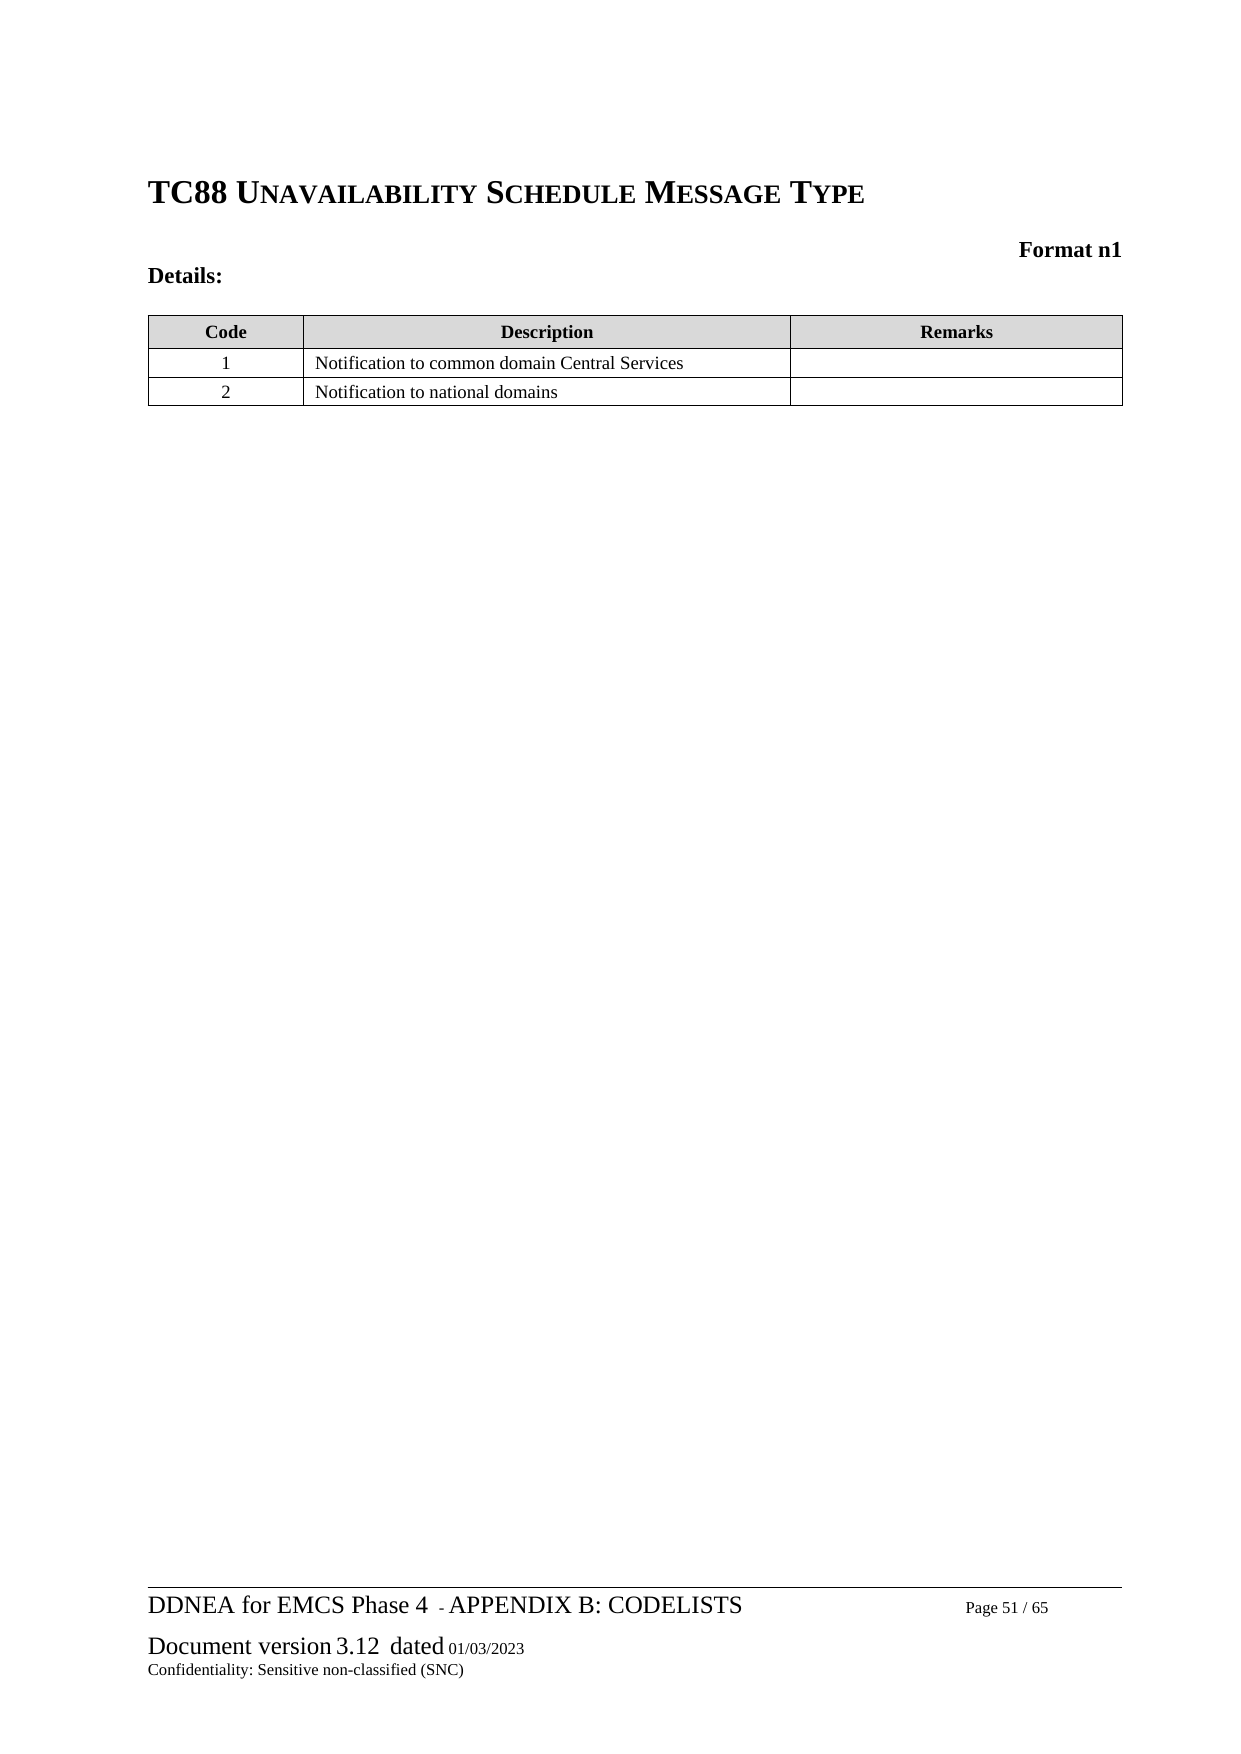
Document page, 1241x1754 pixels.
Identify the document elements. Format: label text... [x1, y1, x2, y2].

text TC88 Unavailability Schedule Message Type [148, 173, 1122, 211]
table_cell 1 [149, 349, 303, 377]
table_cell Notification to common domain Central Services [304, 349, 790, 377]
table_cell [791, 378, 1122, 405]
table_header Description [304, 316, 790, 348]
table_cell [791, 349, 1122, 377]
text Details: [148, 262, 1122, 289]
table_cell 2 [149, 378, 303, 405]
table_header Remarks [791, 316, 1122, 348]
text Format n1 [148, 236, 1122, 262]
table_header Code [149, 316, 303, 348]
table_cell Notification to national domains [304, 378, 790, 405]
